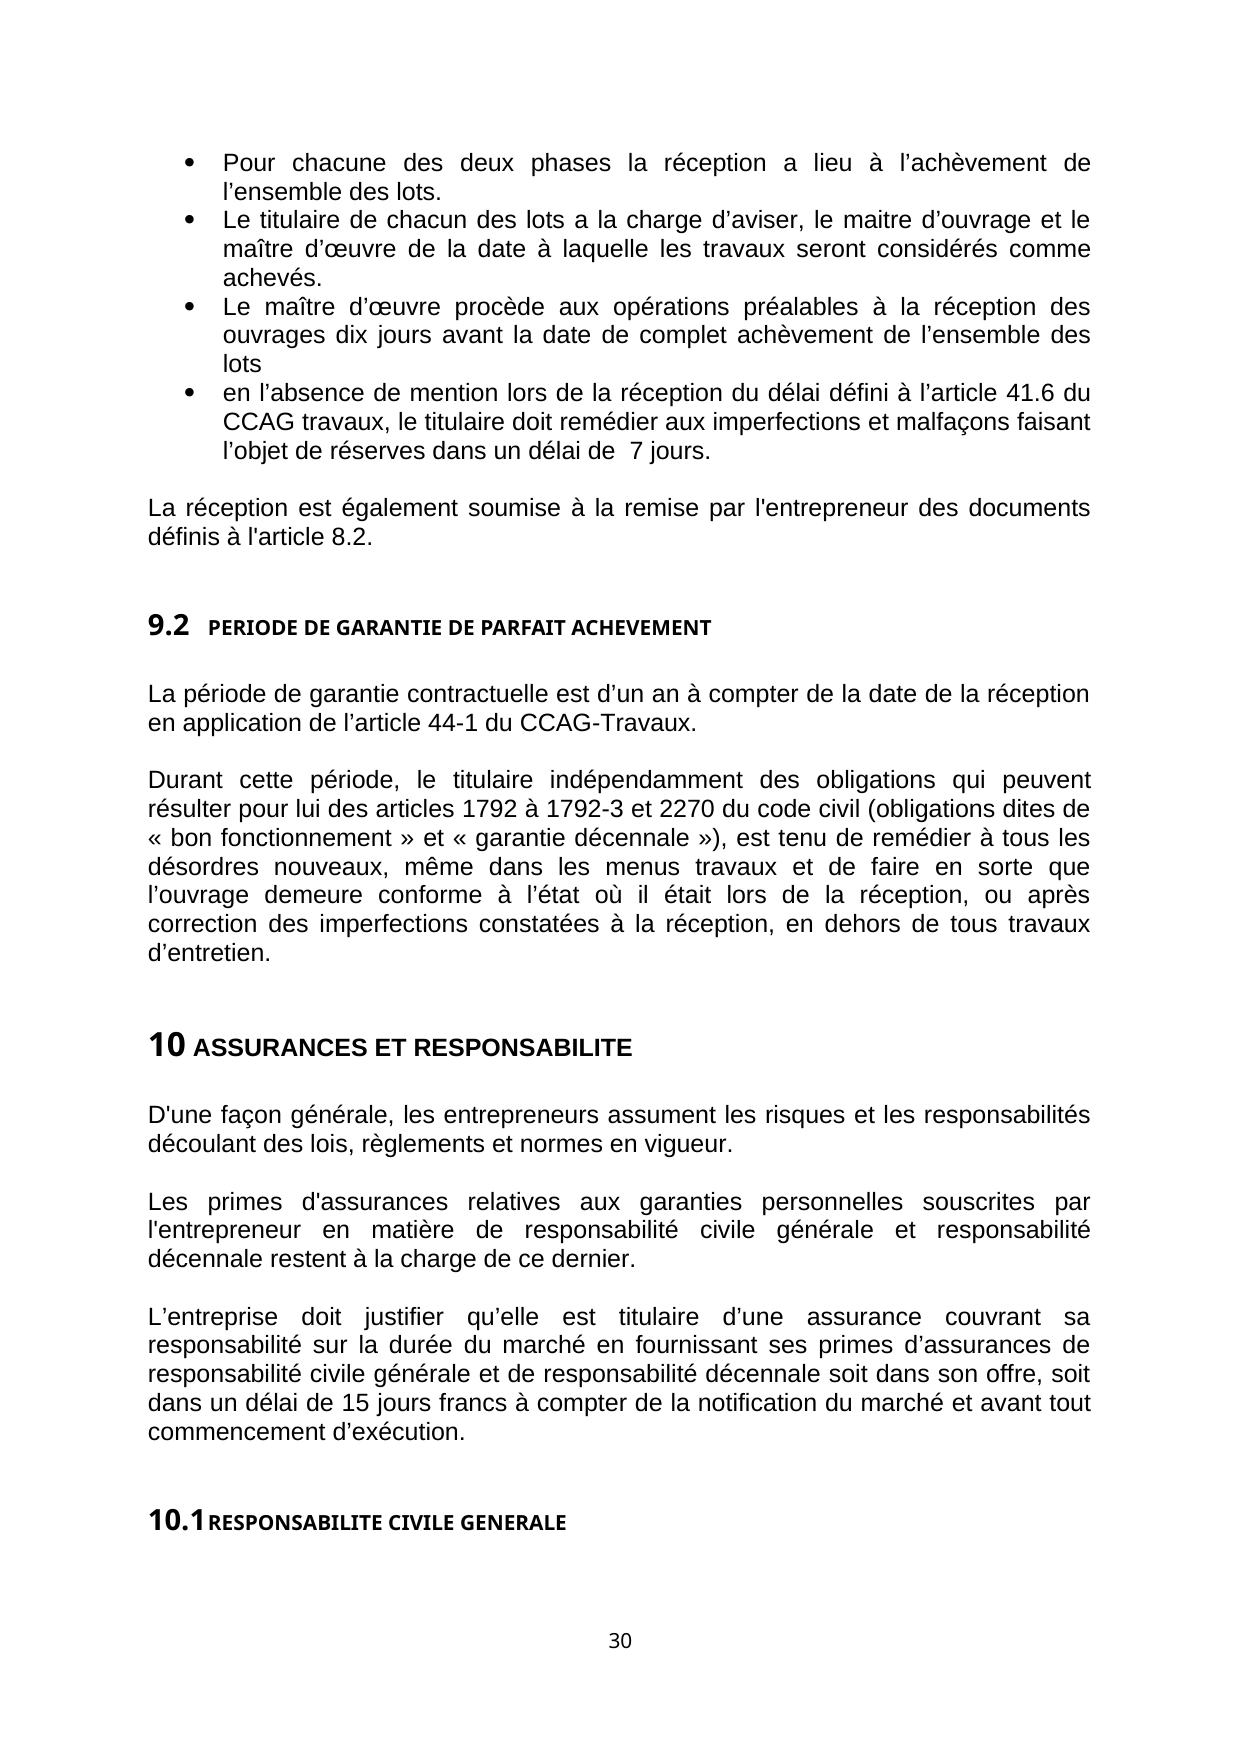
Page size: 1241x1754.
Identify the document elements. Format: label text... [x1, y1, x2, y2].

subtitle ASSURANCES ET RESPONSABILITE [148, 1020, 1092, 1066]
subtitle PERIODE DE GARANTIE DE PARFAIT ACHEVEMENT [148, 604, 1092, 644]
text Les primes d'assurances relatives aux garanties personnelles souscrites par l'entrepreneur en matière de responsabilité civile générale et responsabilité décennale restent à la charge de ce dernier. [148, 1187, 1092, 1273]
text La réception est également soumise à la remise par l'entrepreneur des documents définis à l'article 8.2. [148, 493, 1092, 551]
list Le titulaire de chacun des lots a la charge d’aviser, le maitre d’ouvrage et le maître d’œuvre de la date à laquelle les travaux seront considérés comme achevés. [185, 205, 1092, 292]
subtitle RESPONSABILITE CIVILE GENERALE [148, 1499, 1092, 1539]
list Le maître d’œuvre procède aux opérations préalables à la réception des ouvrages dix jours avant la date de complet achèvement de l’ensemble des lots [185, 292, 1092, 378]
text L’entreprise doit justifier qu’elle est titulaire d’une assurance couvrant sa responsabilité sur la durée du marché en fournissant ses primes d’assurances de responsabilité civile générale et de responsabilité décennale soit dans son offre, soit dans un délai de 15 jours francs à compter de la notification du marché et avant tout commencement d’exécution. [148, 1302, 1092, 1445]
list Pour chacune des deux phases la réception a lieu à l’achèvement de l’ensemble des lots. [185, 148, 1092, 205]
text D'une façon générale, les entrepreneurs assument les risques et les responsabilités découlant des lois, règlements et normes en vigueur. [148, 1100, 1092, 1158]
list en l’absence de mention lors de la réception du délai défini à l’article 41.6 du CCAG travaux, le titulaire doit remédier aux imperfections et malfaçons faisant l’objet de réserves dans un délai de 7 jours. [185, 378, 1092, 464]
text Durant cette période, le titulaire indépendamment des obligations qui peuvent résulter pour lui des articles 1792 à 1792-3 et 2270 du code civil (obligations dites de « bon fonctionnement » et « garantie décennale »), est tenu de remédier à tous les désordres nouveaux, même dans les menus travaux et de faire en sorte que l’ouvrage demeure conforme à l’état où il était lors de la réception, ou après correction des imperfections constatées à la réception, en dehors de tous travaux d’entretien. [148, 765, 1092, 967]
text La période de garantie contractuelle est d’un an à compter de la date de la réception en application de l’article 44-1 du CCAG-Travaux. [148, 679, 1092, 737]
